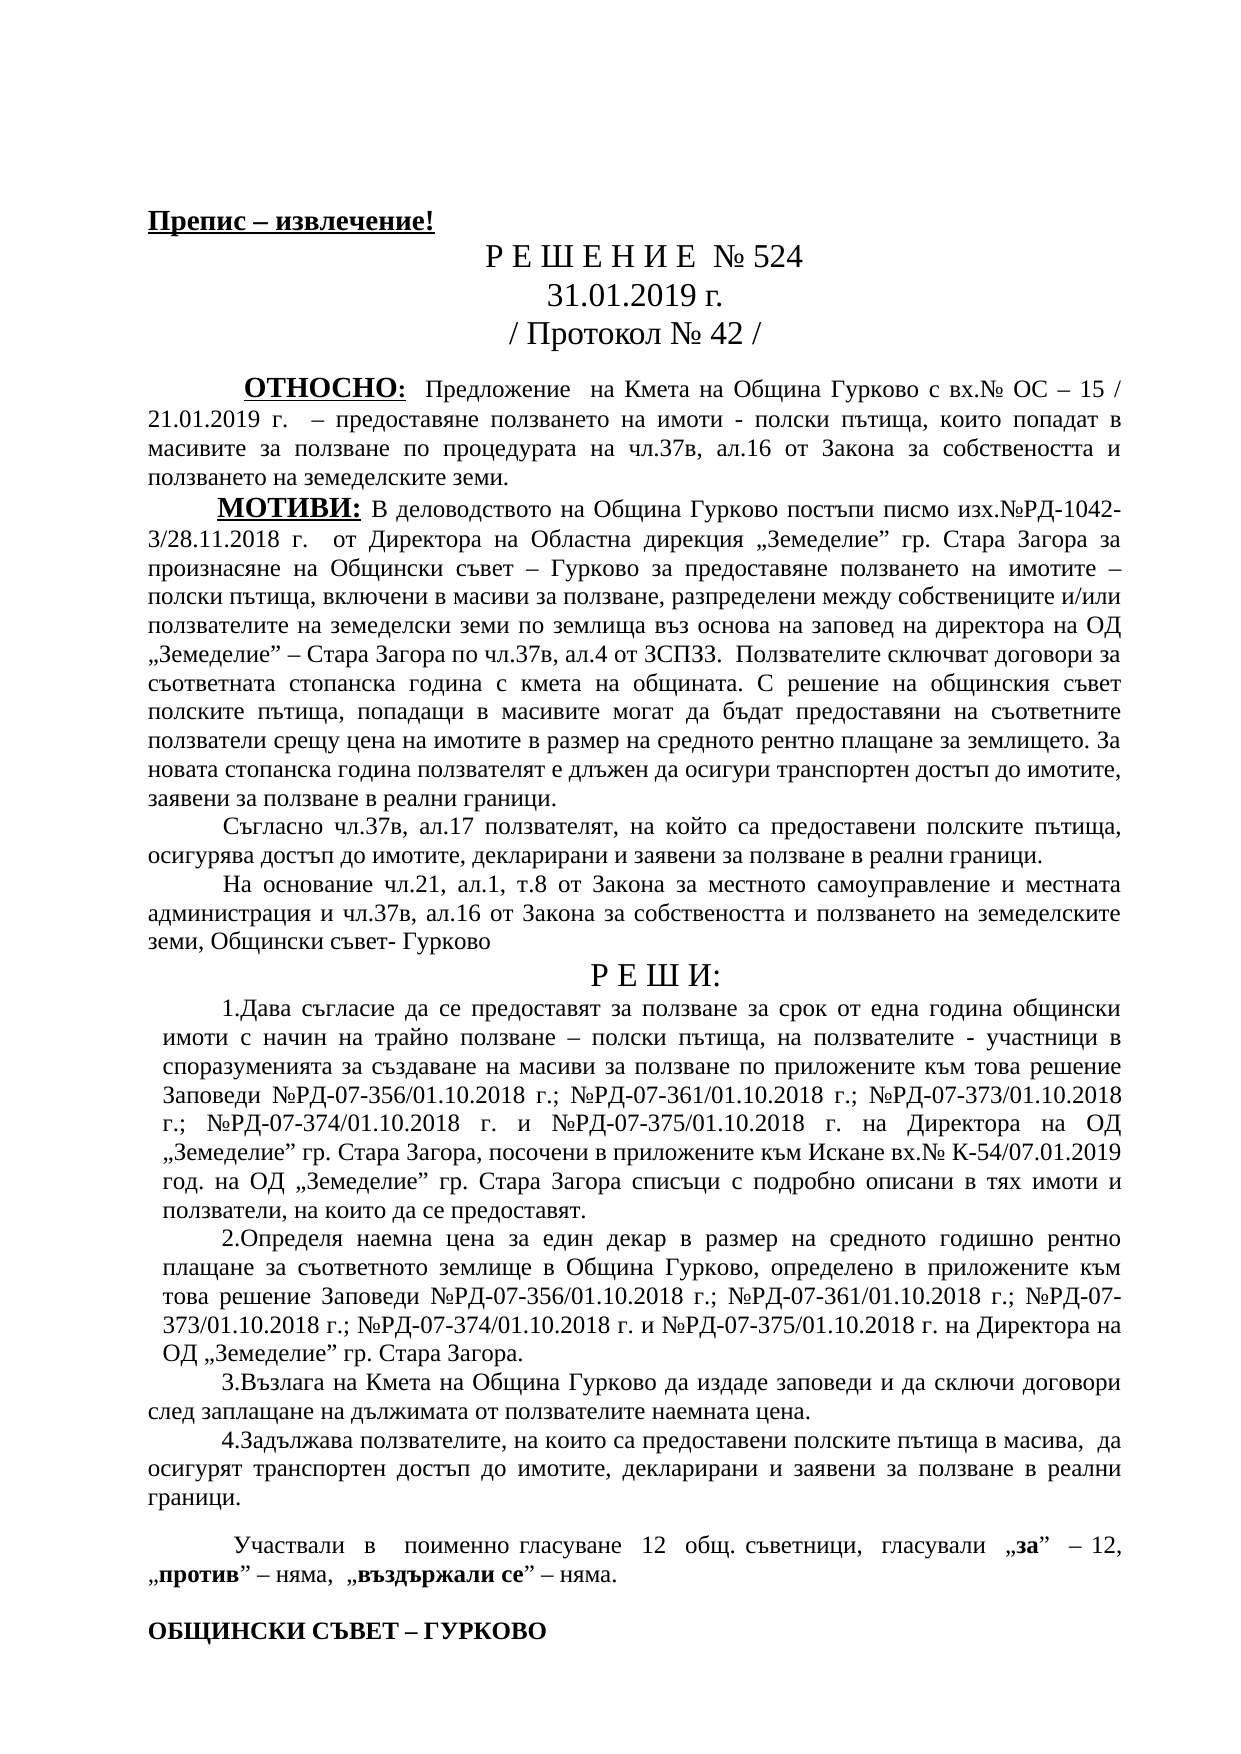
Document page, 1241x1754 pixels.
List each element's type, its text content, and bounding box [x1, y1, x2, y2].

text 3.Възлага на Кмета на Община Гурково да издаде заповеди и да сключи договори след заплащане на дължимата от ползвателите наемната цена. [148, 1367, 1122, 1425]
text МОТИВИ: В деловодството на Община Гурково постъпи писмо изх.№РД-1042-3/28.11.2018 г. от Директора на Областна дирекция „Земеделие” гр. Стара Загора за произнасяне на Общински съвет – Гурково за предоставяне ползването на имотите – полски пътища, включени в масиви за ползване, разпределени между собствениците и/или ползвателите на земеделски земи по землища въз основа на заповед на директора на ОД „Земеделие” – Стара Загора по чл.37в, ал.4 от ЗСПЗЗ. Ползвателите сключват договори за съответната стопанска година с кмета на общината. С решение на общинския съвет полските пътища, попадащи в масивите могат да бъдат предоставяни на съответните ползватели срещу цена на имотите в размер на средното рентно плащане за землището. За новата стопанска година ползвателят е длъжен да осигури транспортен достъп до имотите, заявени за ползване в реални граници. [148, 490, 1122, 811]
text Р Е Ш И: [516, 955, 1122, 993]
text ОБЩИНСКИ СЪВЕТ – ГУРКОВО [148, 1616, 1122, 1645]
text ОТНОСНО: Предложение на Кмета на Община Гурково с вх.№ ОС – 15 / 21.01.2019 г. – предоставяне ползването на имоти - полски пътища, които попадат в масивите за ползване по процедурата на чл.37в, ал.16 от Закона за собствеността и ползването на земеделските земи. [148, 371, 1122, 490]
text На основание чл.21, ал.1, т.8 от Закона за местното самоуправление и местната администрация и чл.37в, ал.16 от Закона за собствеността и ползването на земеделските земи, Общински съвет- Гурково [148, 869, 1122, 955]
text / Протокол № 42 / [148, 313, 1122, 351]
text Съгласно чл.37в, ал.17 ползвателят, на който са предоставени полските пътища, осигурява достъп до имотите, декларирани и заявени за ползване в реални граници. [148, 811, 1122, 869]
text Р Е Ш Е Н И Е № 524 [148, 236, 1122, 275]
text 31.01.2019 г. [148, 275, 1122, 313]
text Участвали в поименно гласуване 12 общ. съветници, гласували „за” – 12, „против” – няма, „въздържали се” – няма. [148, 1530, 1122, 1588]
text 4.Задължава ползвателите, на които са предоставени полските пътища в масива, да осигурят транспортен достъп до имотите, декларирани и заявени за ползване в реални граници. [148, 1425, 1122, 1511]
text Препис – извлечение! [148, 203, 1122, 236]
text 2.Определя наемна цена за един декар в размер на средното годишно рентно плащане за съответното землище в Община Гурково, определено в приложените към това решение Заповеди №РД-07-356/01.10.2018 г.; №РД-07-361/01.10.2018 г.; №РД-07-373/01.10.2018 г.; №РД-07-374/01.10.2018 г. и №РД-07-375/01.10.2018 г. на Директора на ОД „Земеделие” гр. Стара Загора. [162, 1223, 1122, 1367]
text 1.Дава съгласие да се предоставят за ползване за срок от една година общински имоти с начин на трайно ползване – полски пътища, на ползвателите - участници в споразуменията за създаване на масиви за ползване по приложените към това решение Заповеди №РД-07-356/01.10.2018 г.; №РД-07-361/01.10.2018 г.; №РД-07-373/01.10.2018 г.; №РД-07-374/01.10.2018 г. и №РД-07-375/01.10.2018 г. на Директора на ОД „Земеделие” гр. Стара Загора, посочени в приложените към Искане вх.№ К-54/07.01.2019 год. на ОД „Земеделие” гр. Стара Загора списъци с подробно описани в тях имоти и ползватели, на които да се предоставят. [162, 993, 1122, 1223]
